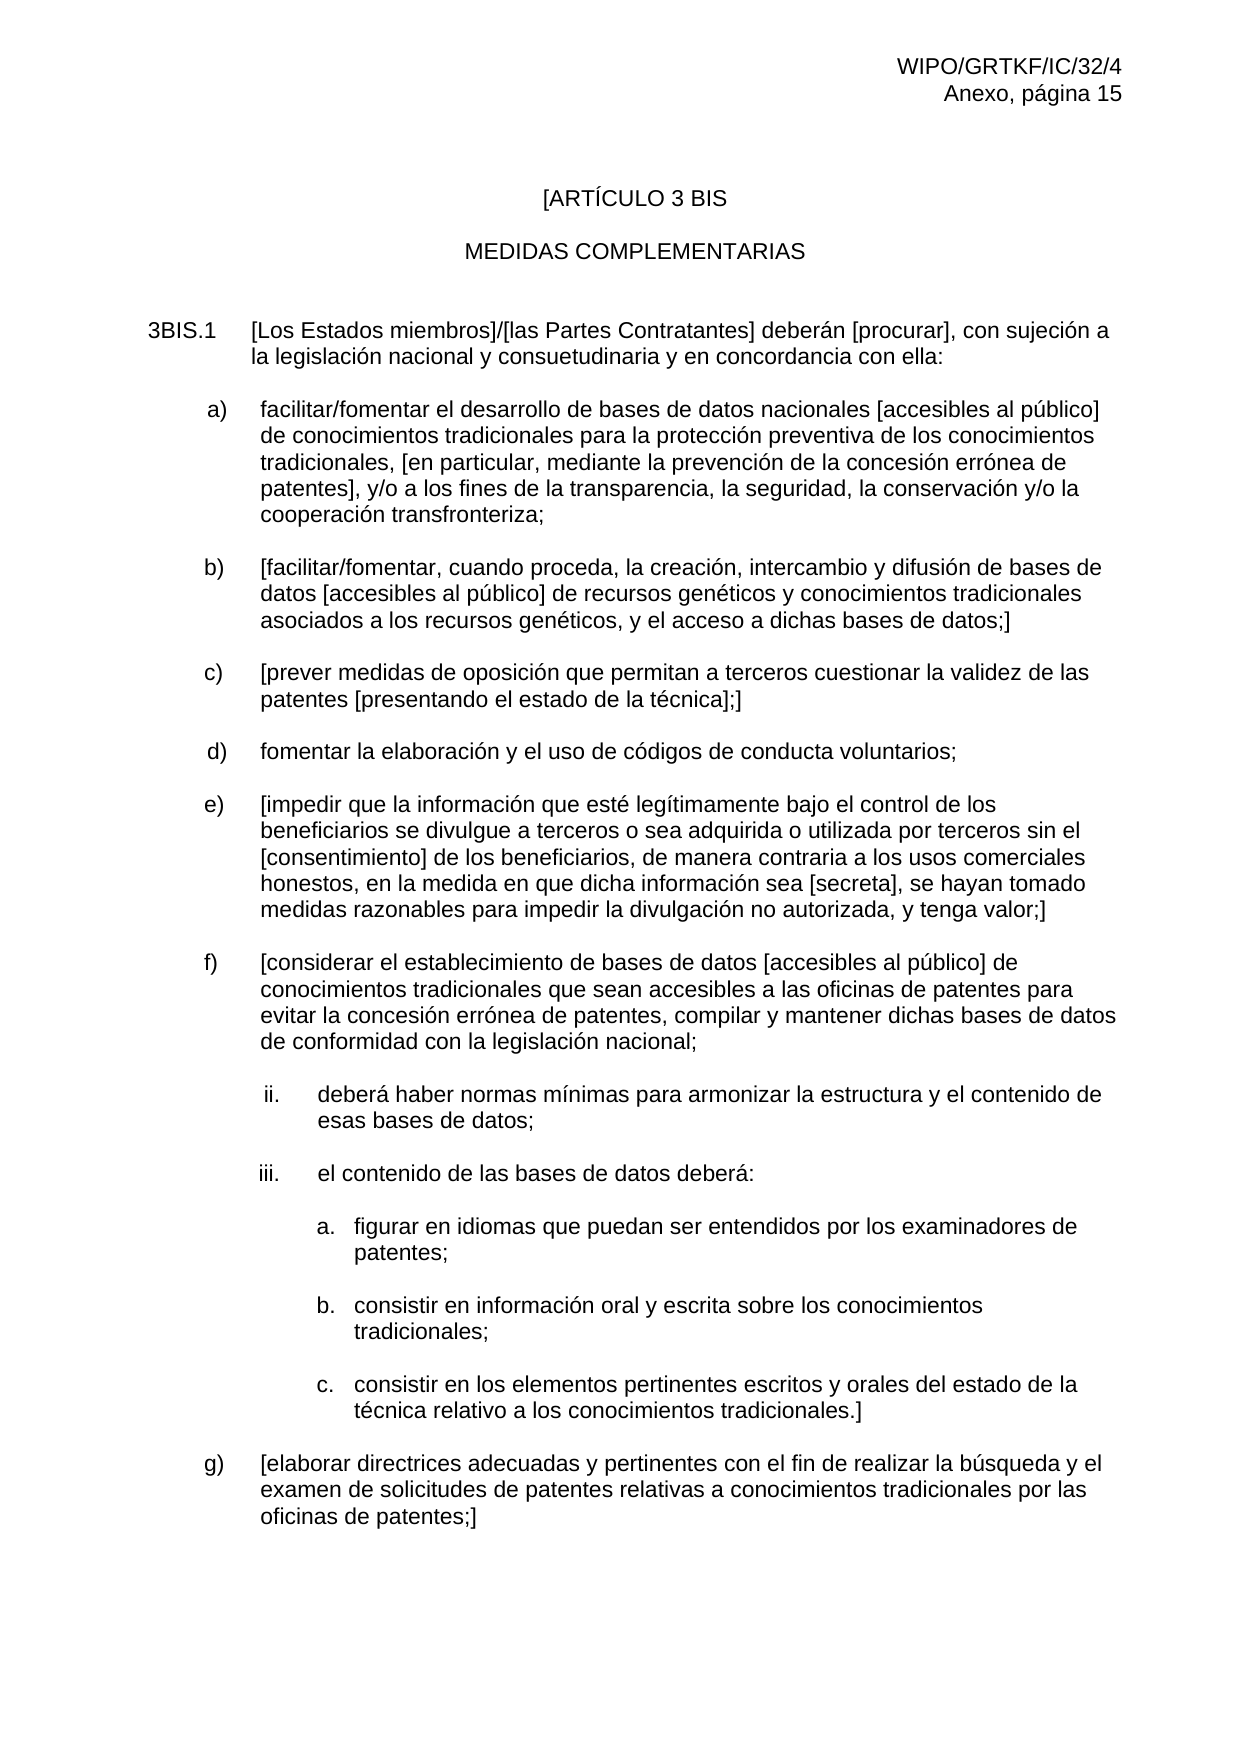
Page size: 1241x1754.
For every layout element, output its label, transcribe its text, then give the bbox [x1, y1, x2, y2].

list [prever medidas de oposición que permitan a terceros cuestionar la validez de las patentes [presentando el estado de la técnica];] [204, 659, 1122, 712]
list deberá haber normas mínimas para armonizar la estructura y el contenido de esas bases de datos; [280, 1081, 1122, 1134]
list figurar en idiomas que puedan ser entendidos por los examinadores de patentes; [316, 1213, 1122, 1265]
list [facilitar/fomentar, cuando proceda, la creación, intercambio y difusión de bases de datos [accesibles al público] de recursos genéticos y conocimientos tradicionales asociados a los recursos genéticos, y el acceso a dichas bases de datos;] [204, 554, 1122, 633]
list [considerar el establecimiento de bases de datos [accesibles al público] de conocimientos tradicionales que sean accesibles a las oficinas de patentes para evitar la concesión errónea de patentes, compilar y mantener dichas bases de datos de conformidad con la legislación nacional; [204, 949, 1122, 1054]
list fomentar la elaboración y el uso de códigos de conducta voluntarios; [207, 738, 1122, 765]
list consistir en información oral y escrita sobre los conocimientos tradicionales; [316, 1292, 1122, 1344]
text 3BIS.1 [Los Estados miembros]/[las Partes Contratantes] deberán [procurar], con sujeción a la legislación nacional y consuetudinaria y en concordancia con ella: [148, 317, 1122, 369]
list [elaborar directrices adecuadas y pertinentes con el fin de realizar la búsqueda y el examen de solicitudes de patentes relativas a conocimientos tradicionales por las oficinas de patentes;] [204, 1450, 1122, 1529]
list consistir en los elementos pertinentes escritos y orales del estado de la técnica relativo a los conocimientos tradicionales.] [316, 1371, 1122, 1423]
text MEDIDAS COMPLEMENTARIAS [148, 238, 1122, 264]
list facilitar/fomentar el desarrollo de bases de datos nacionales [accesibles al público] de conocimientos tradicionales para la protección preventiva de los conocimientos tradicionales, [en particular, mediante la prevención de la concesión errónea de patentes], y/o a los fines de la transparencia, la seguridad, la conservación y/o la cooperación transfronteriza; [207, 396, 1122, 527]
text [ARTÍCULO 3 BIS [148, 185, 1122, 211]
list el contenido de las bases de datos deberá: [280, 1160, 1122, 1186]
list [impedir que la información que esté legítimamente bajo el control de los beneficiarios se divulgue a terceros o sea adquirida o utilizada por terceros sin el [consentimiento] de los beneficiarios, de manera contraria a los usos comerciales honestos, en la medida en que dicha información sea [secreta], se hayan tomado medidas razonables para impedir la divulgación no autorizada, y tenga valor;] [204, 791, 1122, 923]
